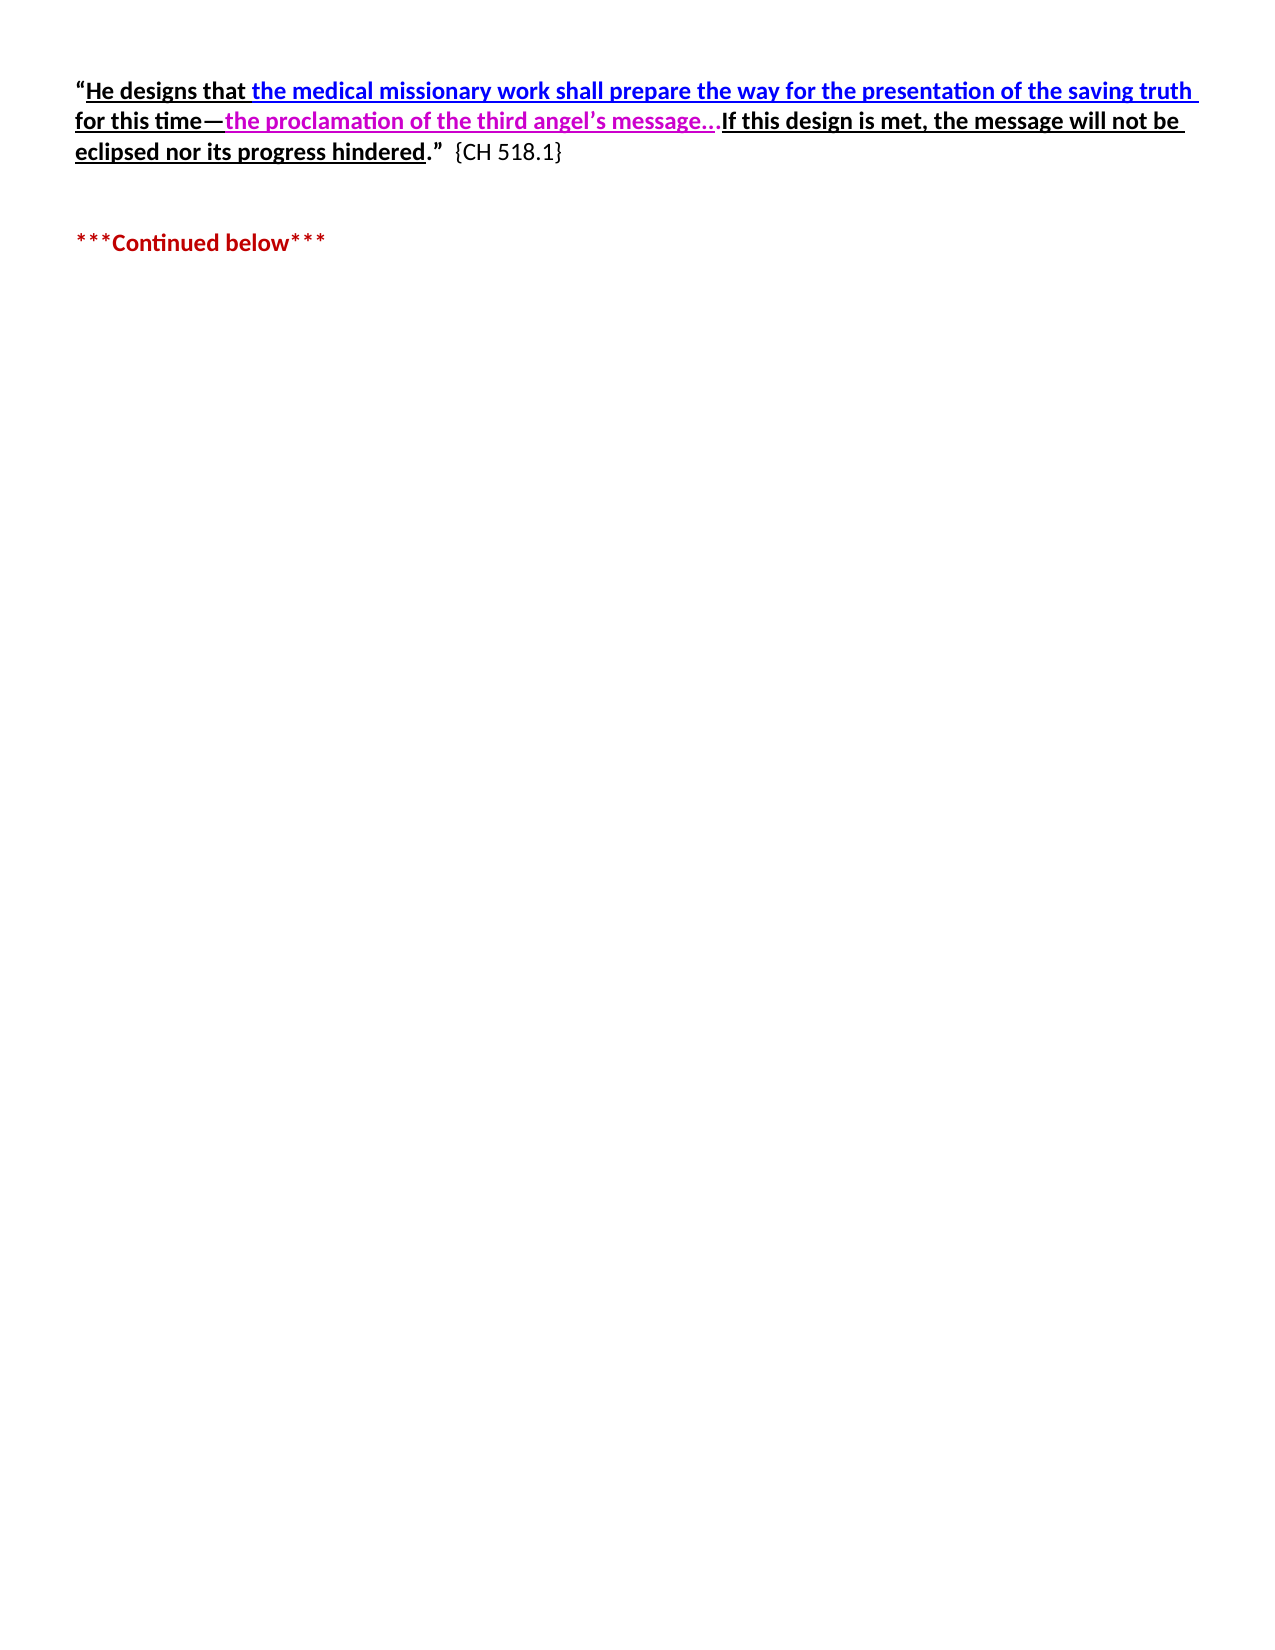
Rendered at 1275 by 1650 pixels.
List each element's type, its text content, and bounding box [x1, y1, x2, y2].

text “He designs that the medical missionary work shall prepare the way for the presentation of the saving truth for this time—the proclamation of the third angel’s message...If this design is met, the message will not be eclipsed nor its progress hindered.” {CH 518.1} [75, 75, 1200, 167]
text ***Continued below*** [75, 228, 1200, 258]
